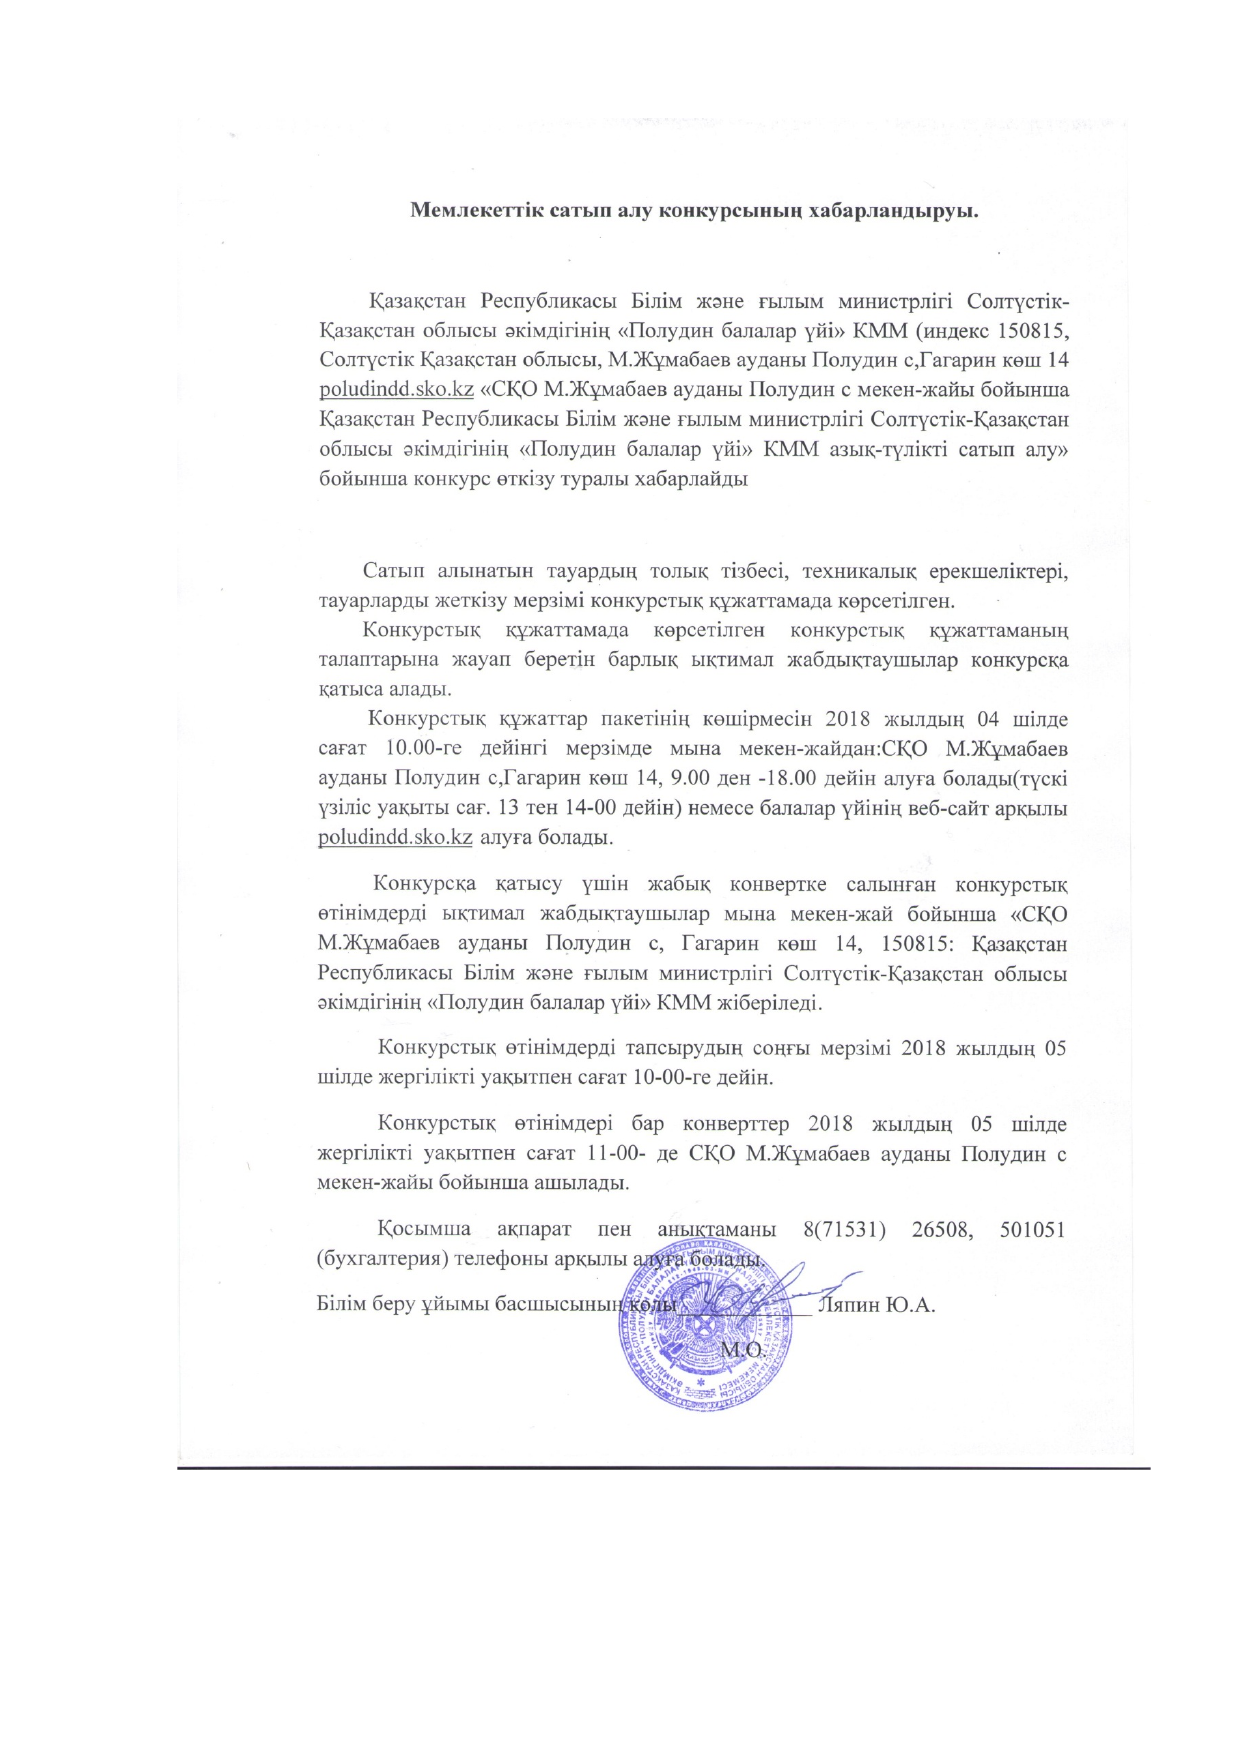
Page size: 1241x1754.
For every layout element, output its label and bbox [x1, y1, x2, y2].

picture [177, 118, 1151, 1470]
